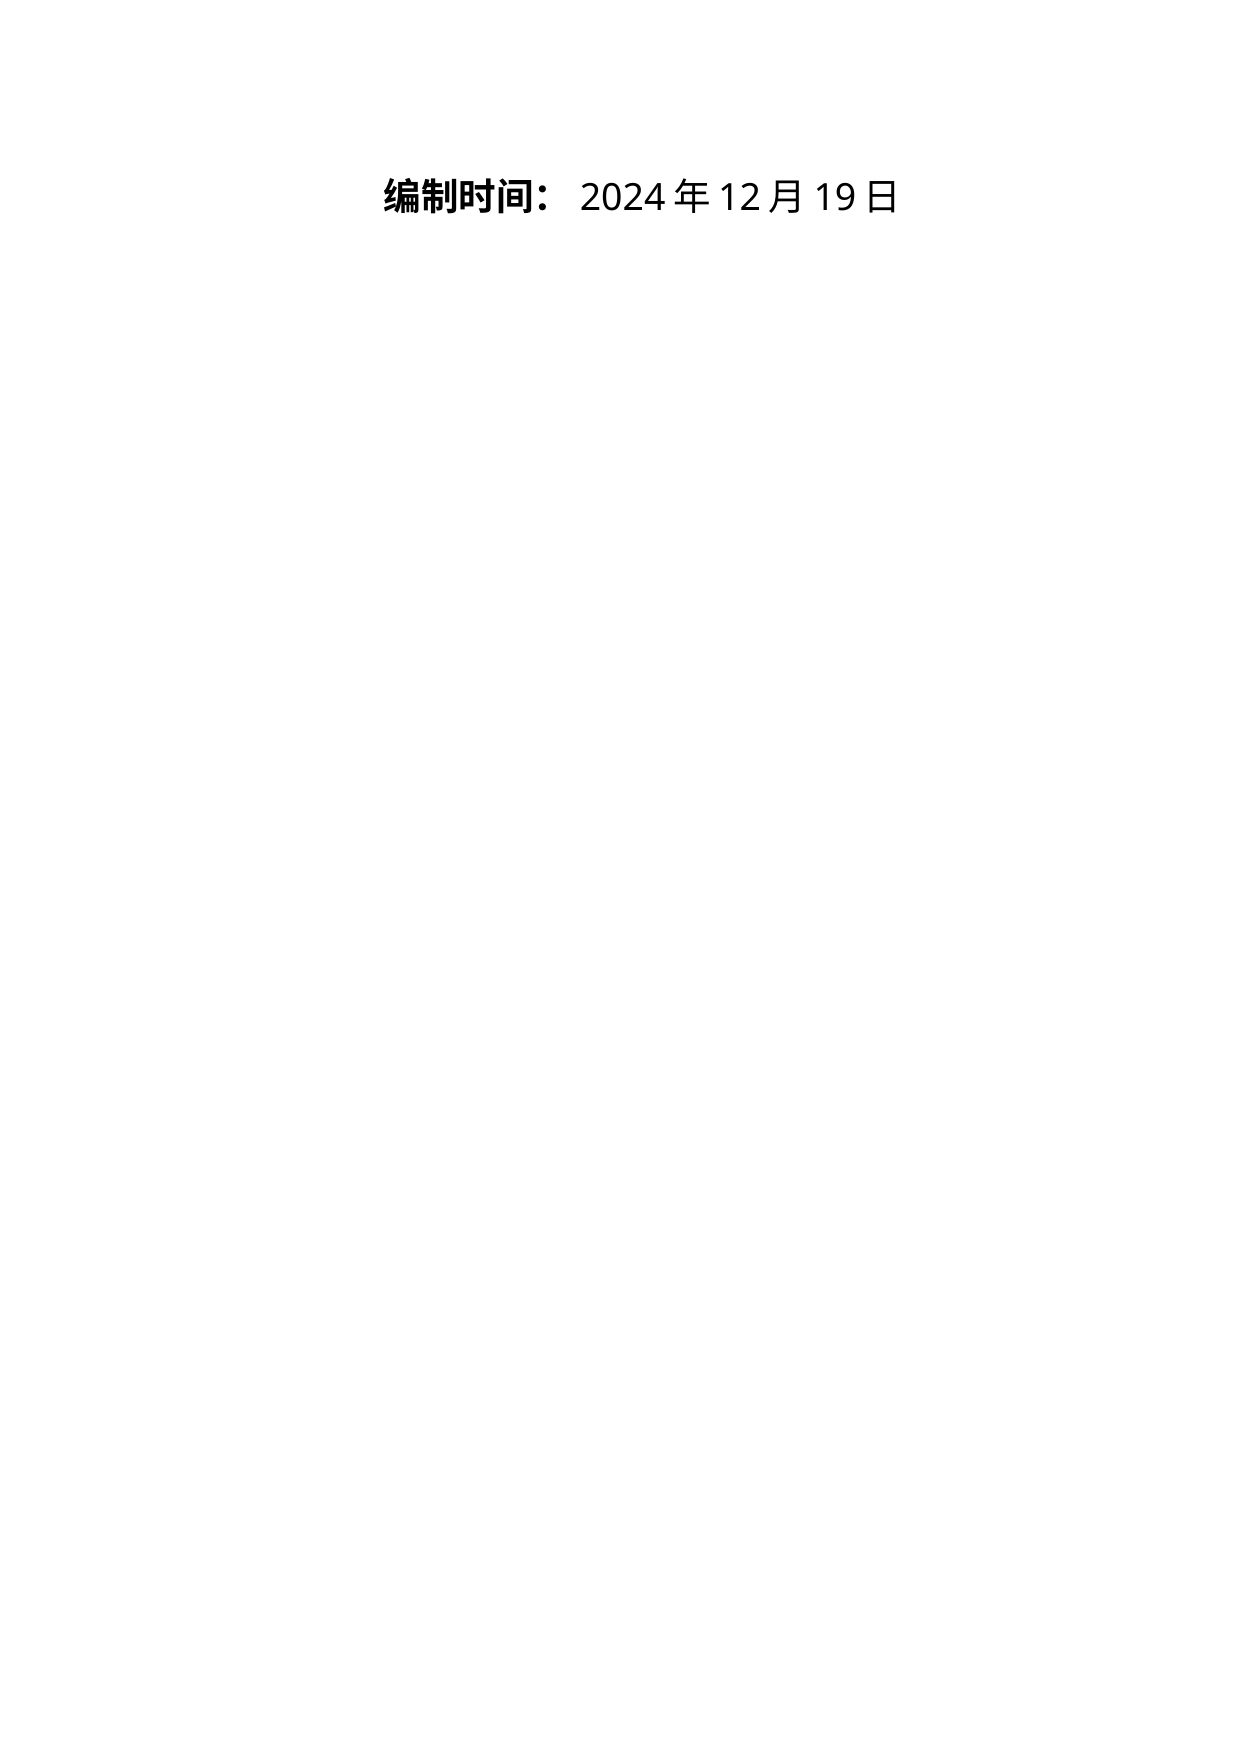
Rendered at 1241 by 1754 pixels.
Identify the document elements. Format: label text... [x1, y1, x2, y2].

text 编制时间： 2024年12月19日 [112, 162, 1128, 227]
